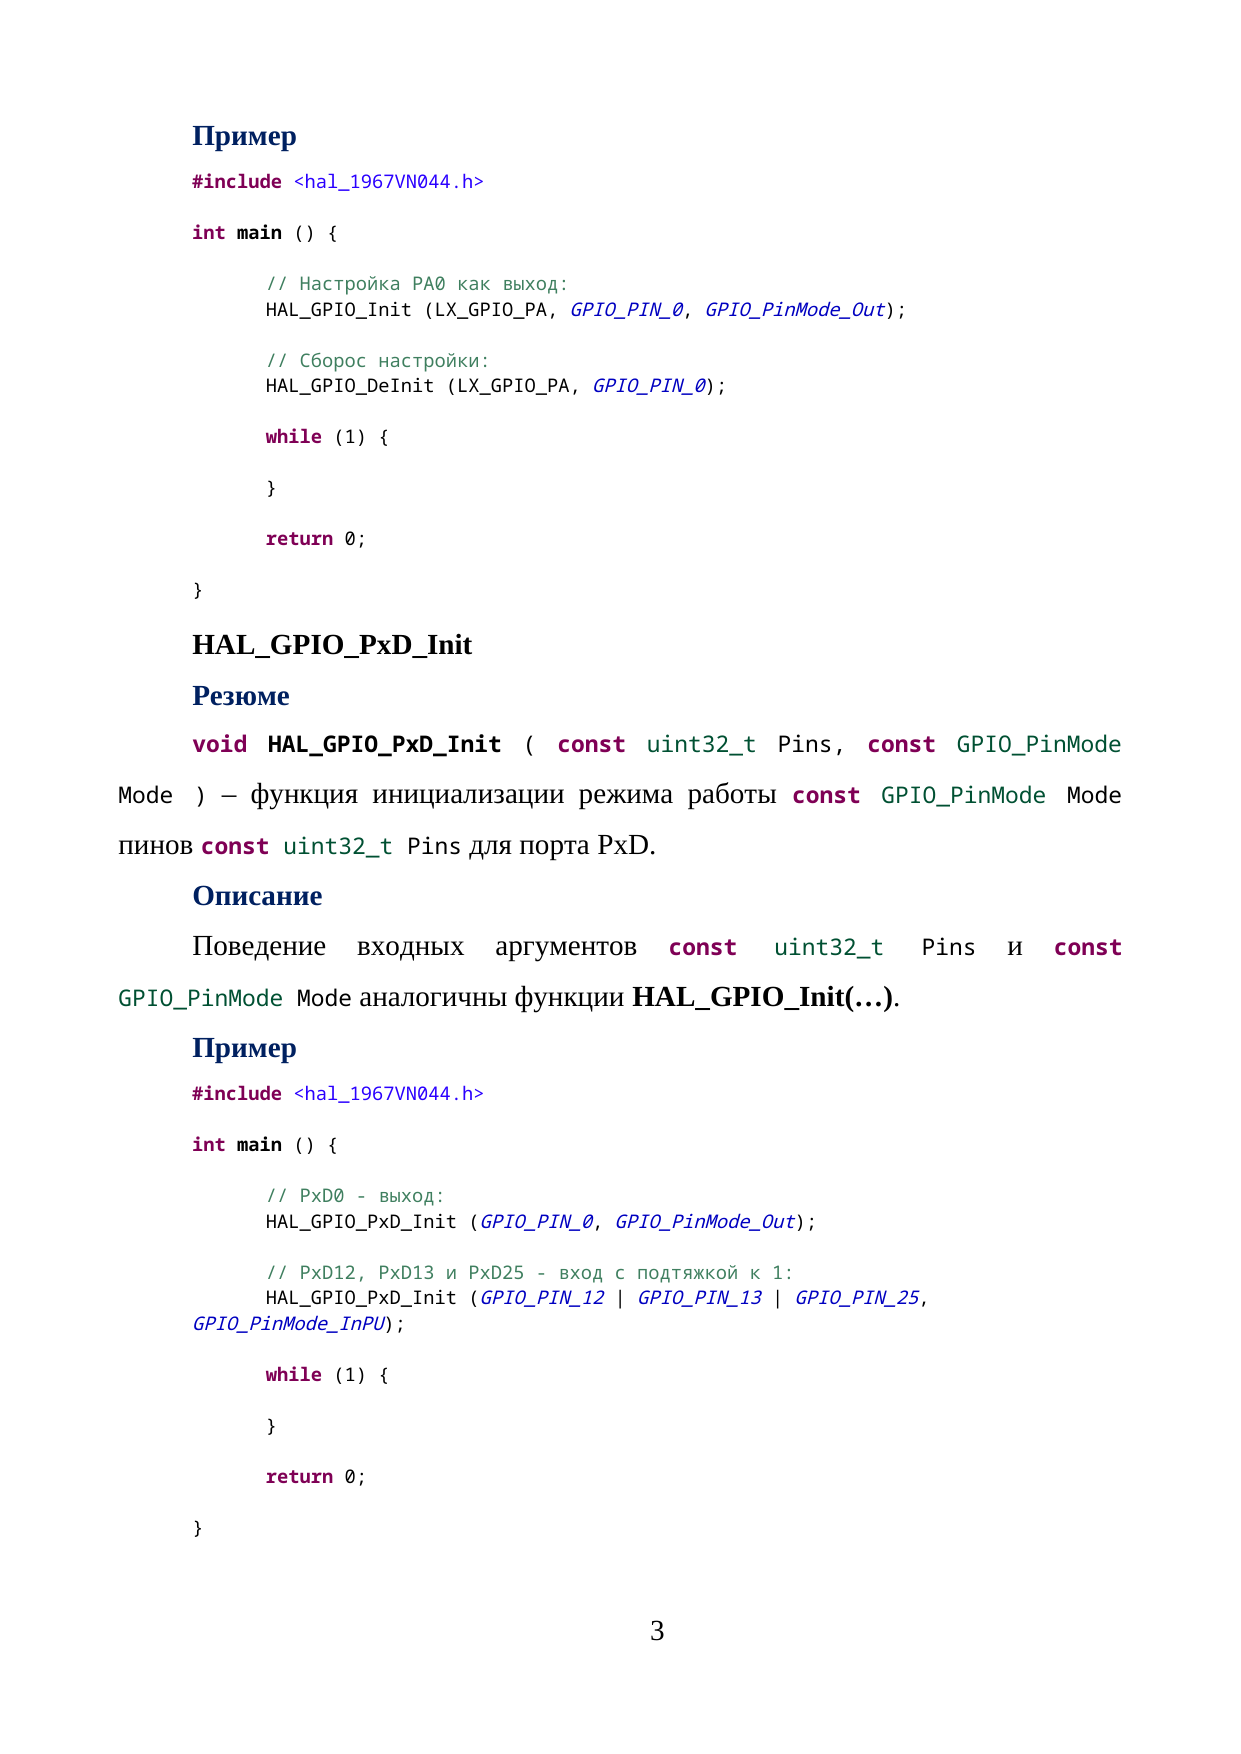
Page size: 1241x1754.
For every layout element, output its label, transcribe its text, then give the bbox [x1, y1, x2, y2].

text HAL_GPIO_PxD_Init (GPIO_PIN_0, GPIO_PinMode_Out); [192, 1208, 1122, 1234]
text #include <hal_1967VN044.h> [192, 168, 1122, 194]
text // Настройка PA0 как выход: [192, 271, 1122, 296]
text Описание [118, 878, 1122, 912]
text } [118, 1514, 1122, 1540]
text return 0; [192, 526, 1122, 551]
text int main () { [192, 1132, 1122, 1157]
text HAL_GPIO_PxD_Init (GPIO_PIN_12 | GPIO_PIN_13 | GPIO_PIN_25, GPIO_PinMode_InPU); [192, 1285, 1122, 1336]
text // PxD0 - выход: [192, 1183, 1122, 1208]
subtitle HAL_GPIO_PxD_Init [118, 627, 1122, 661]
text // PxD12, PxD13 и PxD25 - вход с подтяжкой к 1: [192, 1259, 1122, 1285]
text while (1) { [192, 1361, 1122, 1387]
text HAL_GPIO_Init (LX_GPIO_PA, GPIO_PIN_0, GPIO_PinMode_Out); [192, 296, 1122, 322]
text Пример [118, 118, 1122, 152]
text while (1) { [192, 424, 1122, 449]
text } [192, 475, 1122, 500]
text } [192, 1412, 1122, 1438]
text int main () { [192, 219, 1122, 245]
text Поведение входных аргументов const uint32_t Pins и const GPIO_PinMode Mode аналогичны функции HAL_GPIO_Init(…). [118, 928, 1122, 1013]
text // Сборос настройки: [192, 347, 1122, 373]
text #include <hal_1967VN044.h> [192, 1081, 1122, 1106]
text HAL_GPIO_DeInit (LX_GPIO_PA, GPIO_PIN_0); [192, 373, 1122, 398]
text void HAL_GPIO_PxD_Init ( const uint32_t Pins, const GPIO_PinMode Mode ) – функция инициализации режима работы const GPIO_PinMode Mode пинов const uint32_t Pins для порта PxD. [118, 728, 1122, 861]
text Резюме [118, 678, 1122, 711]
text } [118, 577, 1122, 602]
text Пример [118, 1030, 1122, 1064]
text return 0; [192, 1463, 1122, 1489]
